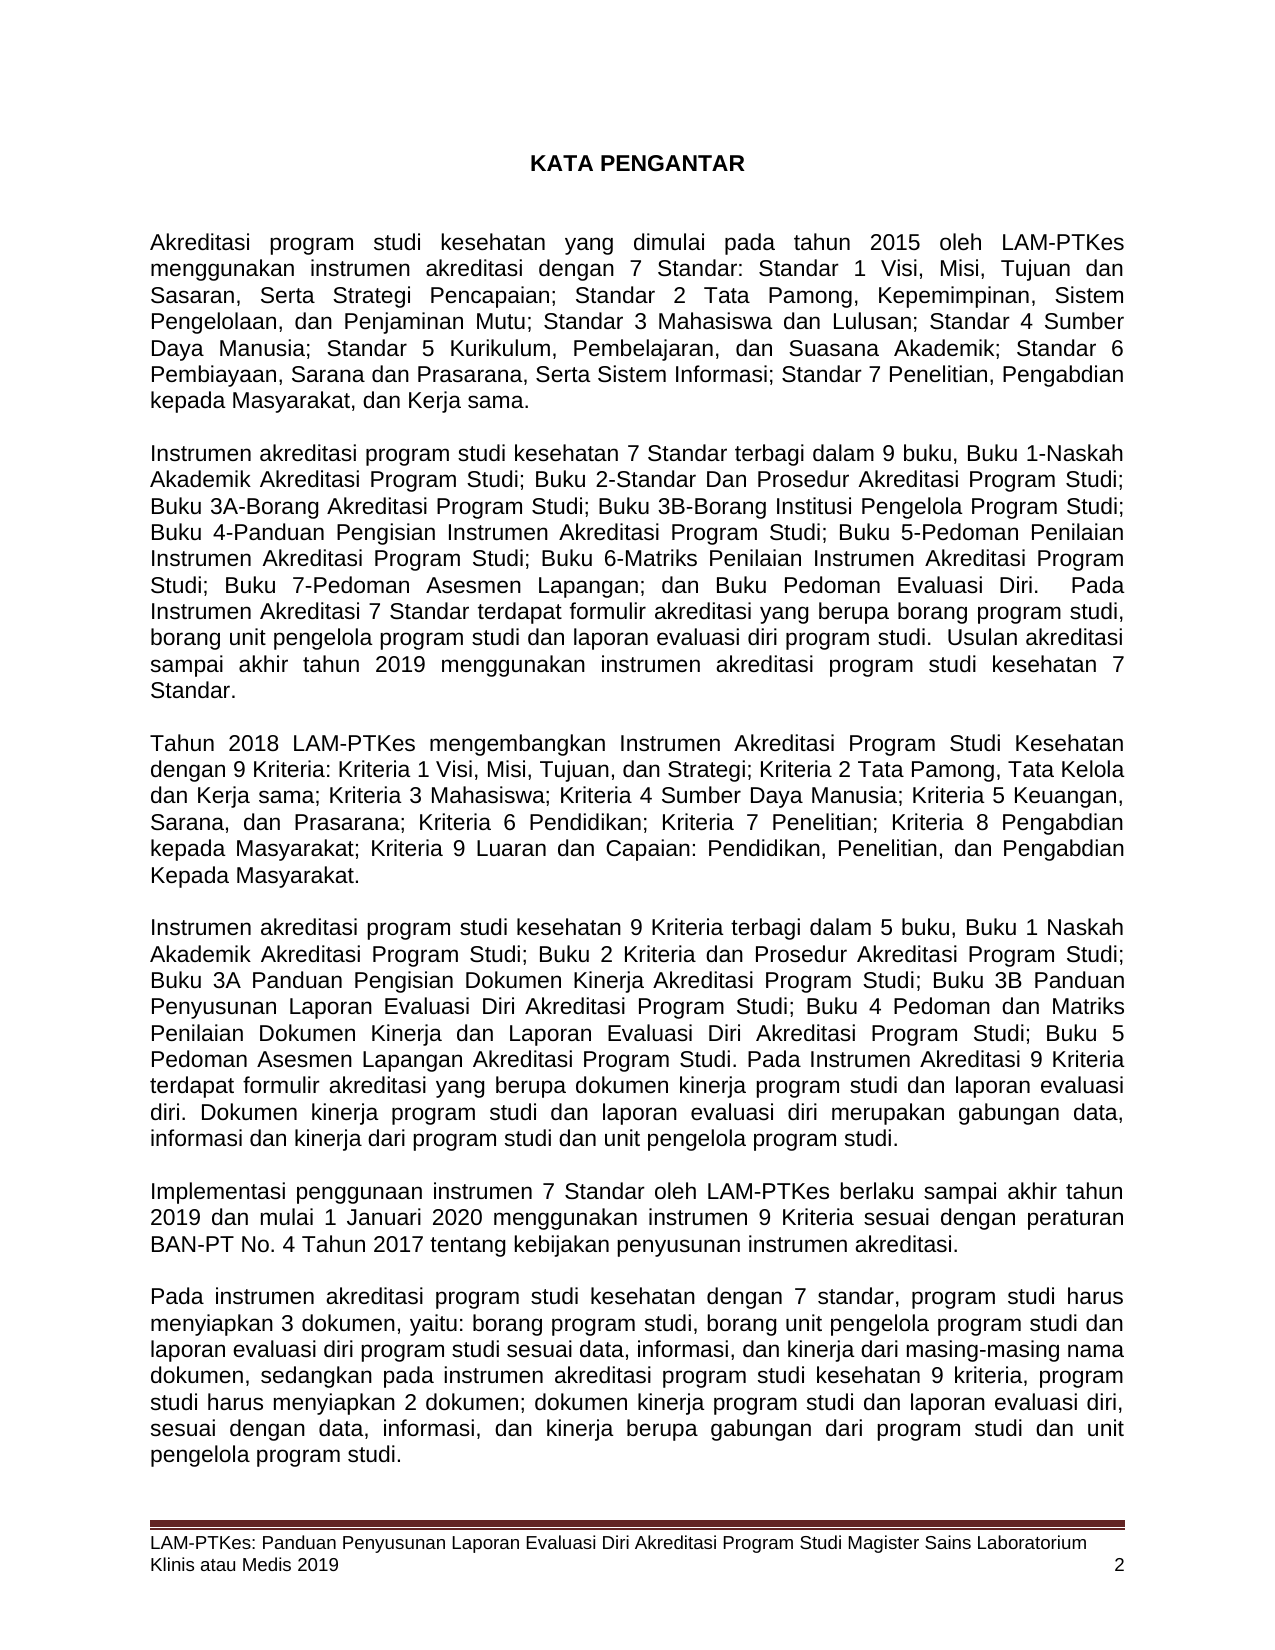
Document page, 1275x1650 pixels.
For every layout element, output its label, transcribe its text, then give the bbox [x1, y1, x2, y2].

text Instrumen akreditasi program studi kesehatan 7 Standar terbagi dalam 9 buku, Buku 1-Naskah Akademik Akreditasi Program Studi; Buku 2-Standar Dan Prosedur Akreditasi Program Studi; Buku 3A-Borang Akreditasi Program Studi; Buku 3B-Borang Institusi Pengelola Program Studi; Buku 4-Panduan Pengisian Instrumen Akreditasi Program Studi; Buku 5-Pedoman Penilaian Instrumen Akreditasi Program Studi; Buku 6-Matriks Penilaian Instrumen Akreditasi Program Studi; Buku 7-Pedoman Asesmen Lapangan; dan Buku Pedoman Evaluasi Diri. Pada Instrumen Akreditasi 7 Standar terdapat formulir akreditasi yang berupa borang program studi, borang unit pengelola program studi dan laporan evaluasi diri program studi. Usulan akreditasi sampai akhir tahun 2019 menggunakan instrumen akreditasi program studi kesehatan 7 Standar. [150, 440, 1125, 703]
text Pada instrumen akreditasi program studi kesehatan dengan 7 standar, program studi harus menyiapkan 3 dokumen, yaitu: borang program studi, borang unit pengelola program studi dan laporan evaluasi diri program studi sesuai data, informasi, dan kinerja dari masing-masing nama dokumen, sedangkan pada instrumen akreditasi program studi kesehatan 9 kriteria, program studi harus menyiapkan 2 dokumen; dokumen kinerja program studi dan laporan evaluasi diri, sesuai dengan data, informasi, dan kinerja berupa gabungan dari program studi dan unit pengelola program studi. [150, 1283, 1125, 1468]
text Tahun 2018 LAM-PTKes mengembangkan Instrumen Akreditasi Program Studi Kesehatan dengan 9 Kriteria: Kriteria 1 Visi, Misi, Tujuan, dan Strategi; Kriteria 2 Tata Pamong, Tata Kelola dan Kerja sama; Kriteria 3 Mahasiswa; Kriteria 4 Sumber Daya Manusia; Kriteria 5 Keuangan, Sarana, dan Prasarana; Kriteria 6 Pendidikan; Kriteria 7 Penelitian; Kriteria 8 Pengabdian kepada Masyarakat; Kriteria 9 Luaran dan Capaian: Pendidikan, Penelitian, dan Pengabdian Kepada Masyarakat. [150, 730, 1125, 888]
text Akreditasi program studi kesehatan yang dimulai pada tahun 2015 oleh LAM-PTKes menggunakan instrumen akreditasi dengan 7 Standar: Standar 1 Visi, Misi, Tujuan dan Sasaran, Serta Strategi Pencapaian; Standar 2 Tata Pamong, Kepemimpinan, Sistem Pengelolaan, dan Penjaminan Mutu; Standar 3 Mahasiswa dan Lulusan; Standar 4 Sumber Daya Manusia; Standar 5 Kurikulum, Pembelajaran, dan Suasana Akademik; Standar 6 Pembiayaan, Sarana dan Prasarana, Serta Sistem Informasi; Standar 7 Penelitian, Pengabdian kepada Masyarakat, dan Kerja sama. [150, 229, 1125, 413]
text Implementasi penggunaan instrumen 7 Standar oleh LAM-PTKes berlaku sampai akhir tahun 2019 dan mulai 1 Januari 2020 menggunakan instrumen 9 Kriteria sesuai dengan peraturan BAN-PT No. 4 Tahun 2017 tentang kebijakan penyusunan instrumen akreditasi. [150, 1178, 1125, 1257]
subtitle KATA PENGANTAR [150, 150, 1125, 176]
text Instrumen akreditasi program studi kesehatan 9 Kriteria terbagi dalam 5 buku, Buku 1 Naskah Akademik Akreditasi Program Studi; Buku 2 Kriteria dan Prosedur Akreditasi Program Studi; Buku 3A Panduan Pengisian Dokumen Kinerja Akreditasi Program Studi; Buku 3B Panduan Penyusunan Laporan Evaluasi Diri Akreditasi Program Studi; Buku 4 Pedoman dan Matriks Penilaian Dokumen Kinerja dan Laporan Evaluasi Diri Akreditasi Program Studi; Buku 5 Pedoman Asesmen Lapangan Akreditasi Program Studi. Pada Instrumen Akreditasi 9 Kriteria terdapat formulir akreditasi yang berupa dokumen kinerja program studi dan laporan evaluasi diri. Dokumen kinerja program studi dan laporan evaluasi diri merupakan gabungan data, informasi dan kinerja dari program studi dan unit pengelola program studi. [150, 914, 1125, 1151]
